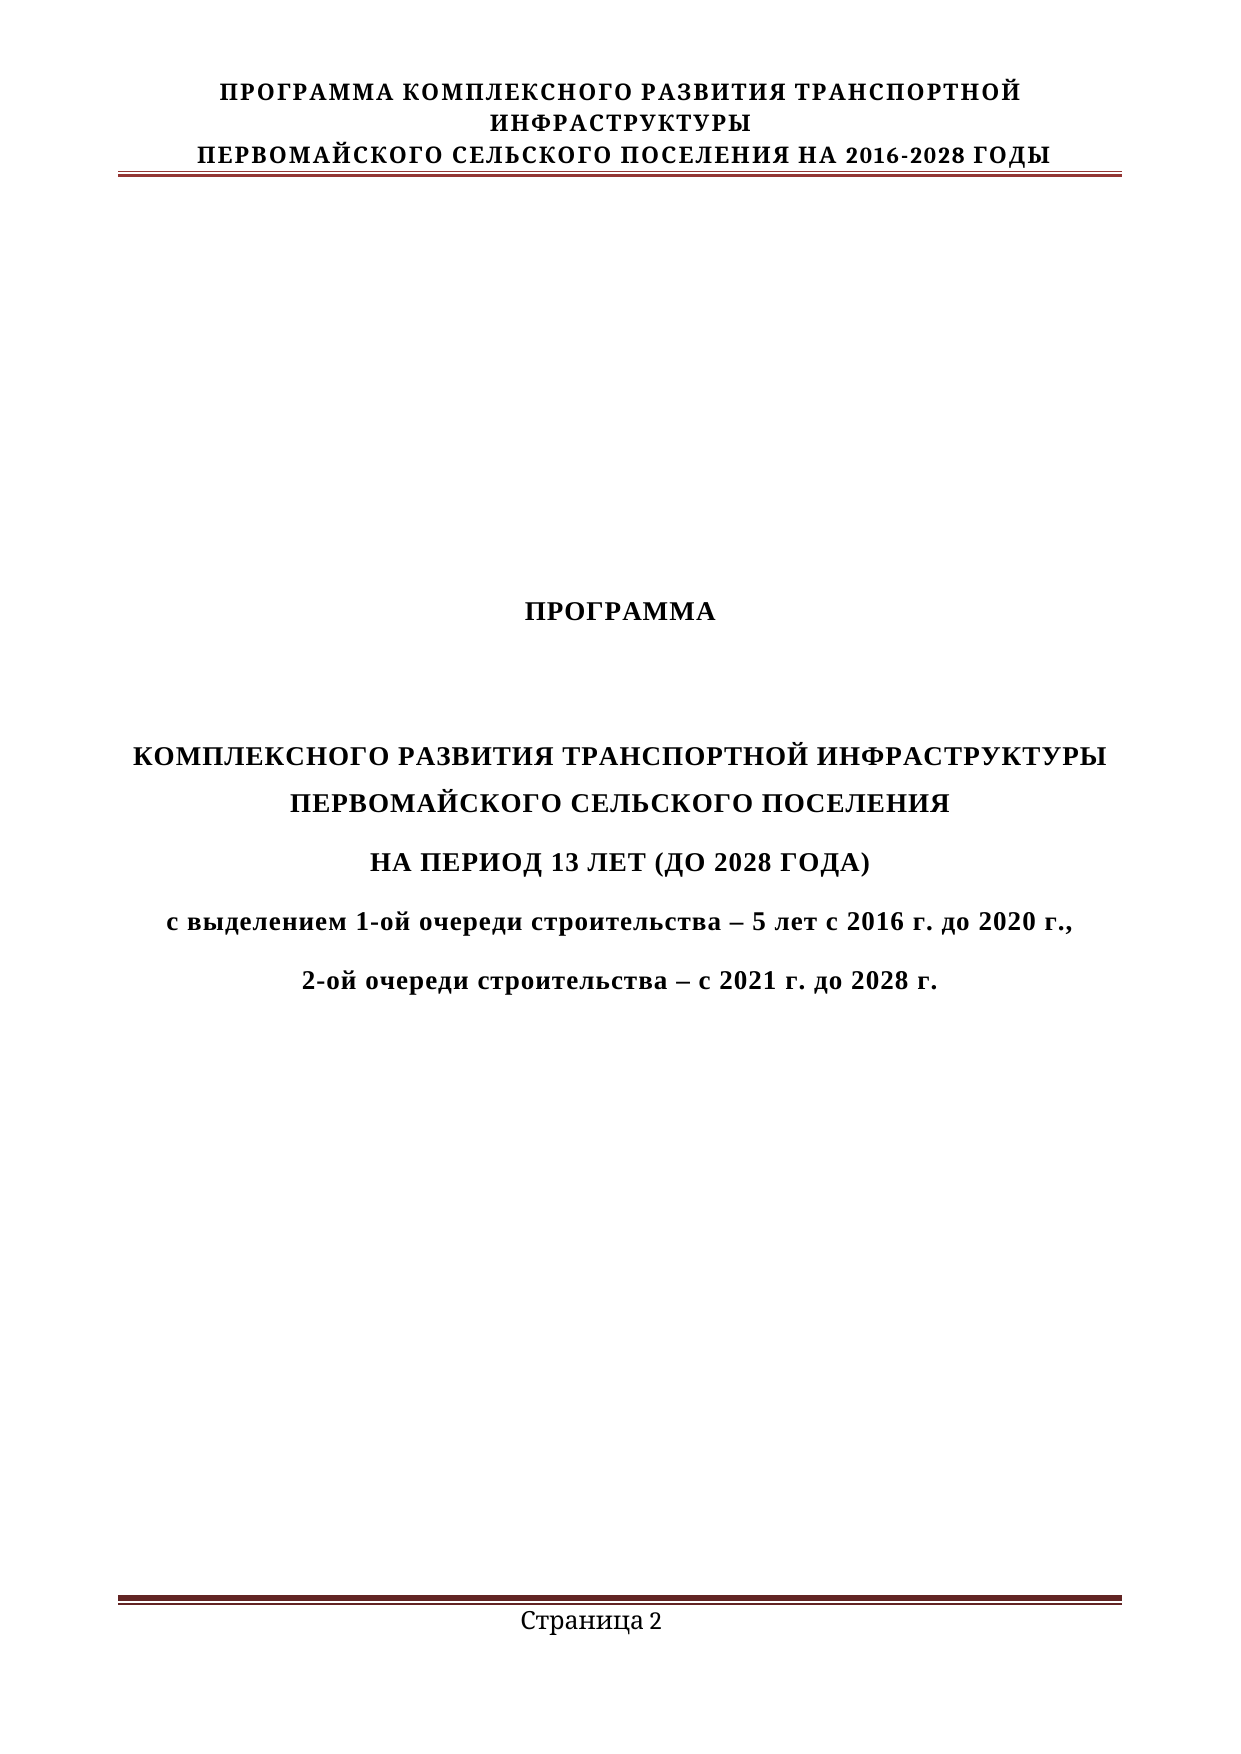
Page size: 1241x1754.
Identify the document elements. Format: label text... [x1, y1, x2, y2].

text с выделением 1-ой очереди строительства – 5 лет с . до ., [118, 905, 1122, 936]
text на период 13 лет (до 2028 года) [118, 846, 1122, 877]
text комплексного развития транспортной инфраструктуры Первомайского сельского поселения [118, 740, 1122, 818]
text ПРОГРАММА [118, 595, 1122, 626]
text 2-ой очереди строительства – с . до . [118, 964, 1122, 996]
